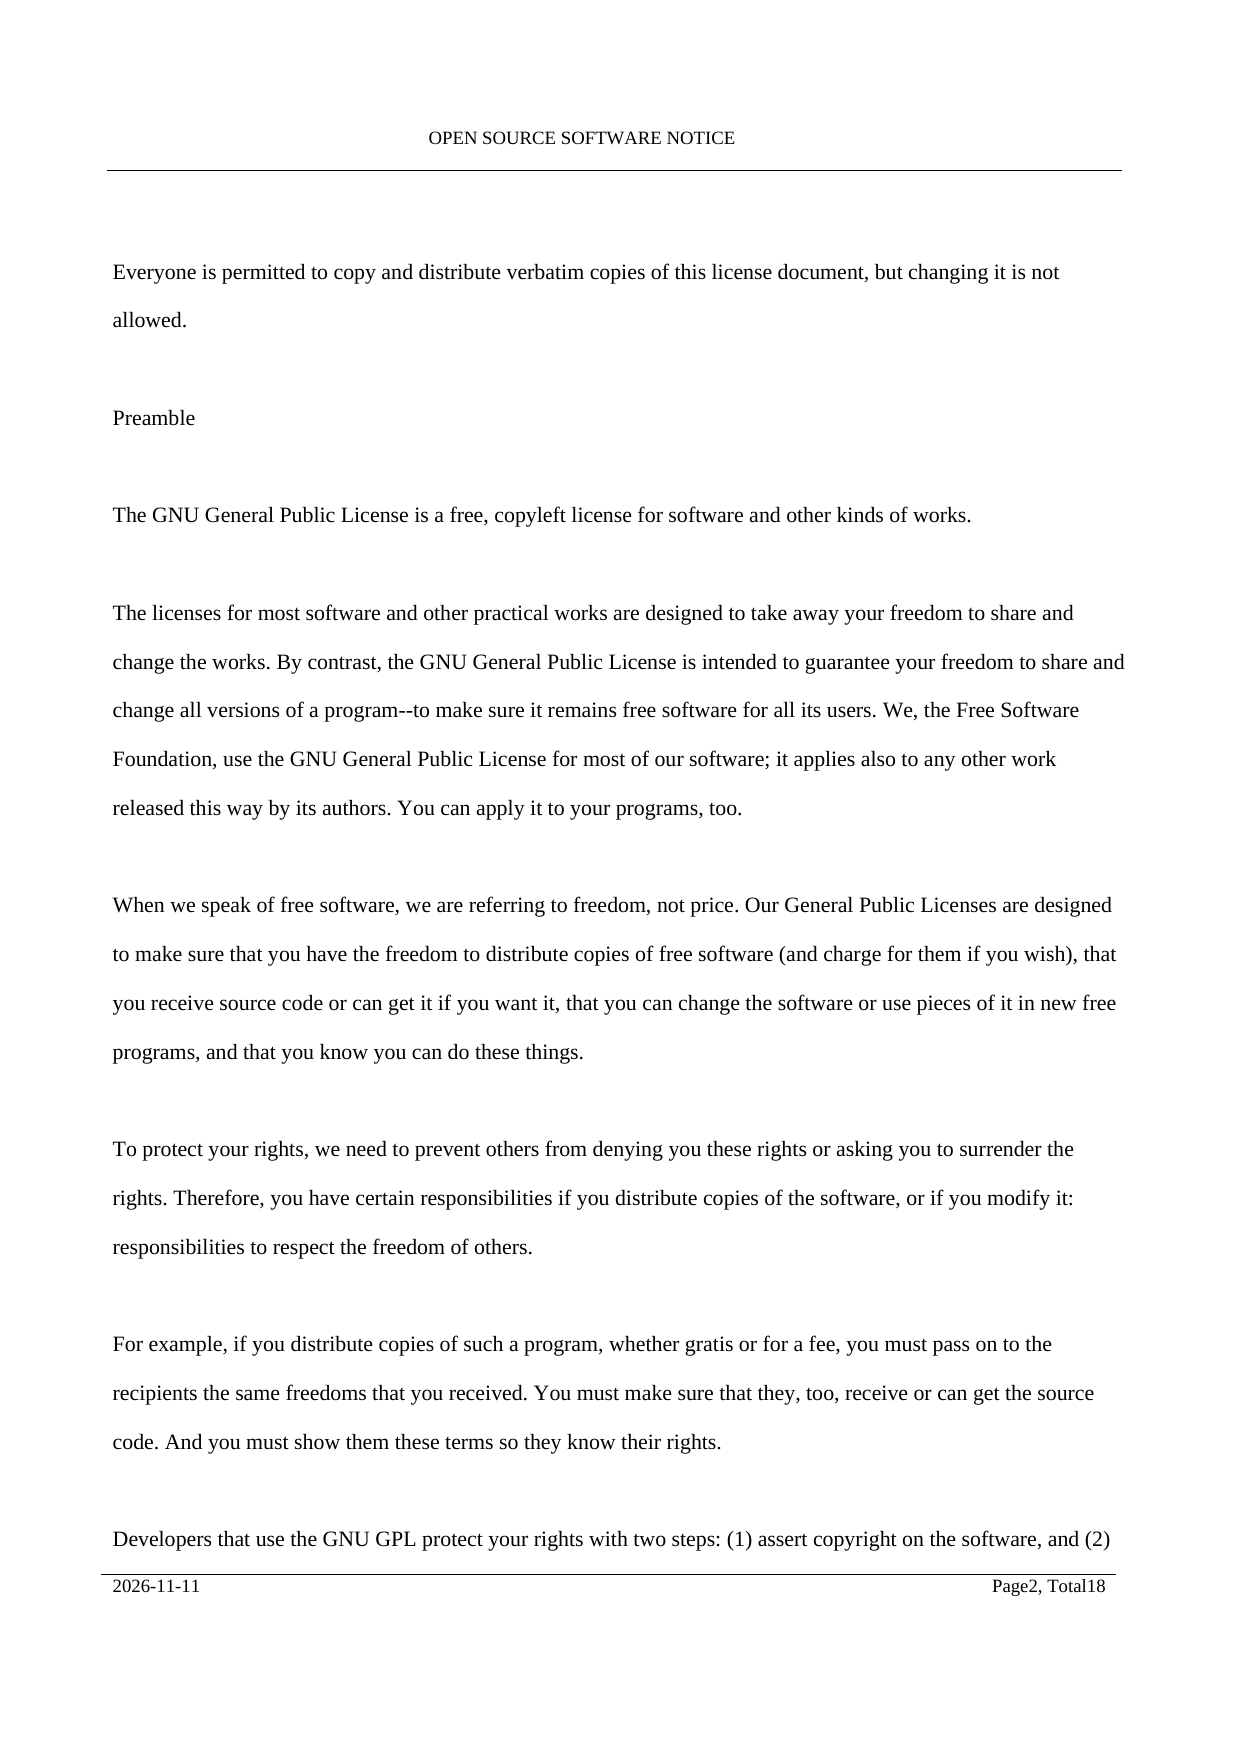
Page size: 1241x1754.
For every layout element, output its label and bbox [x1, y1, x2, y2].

text [112, 206, 1128, 1555]
